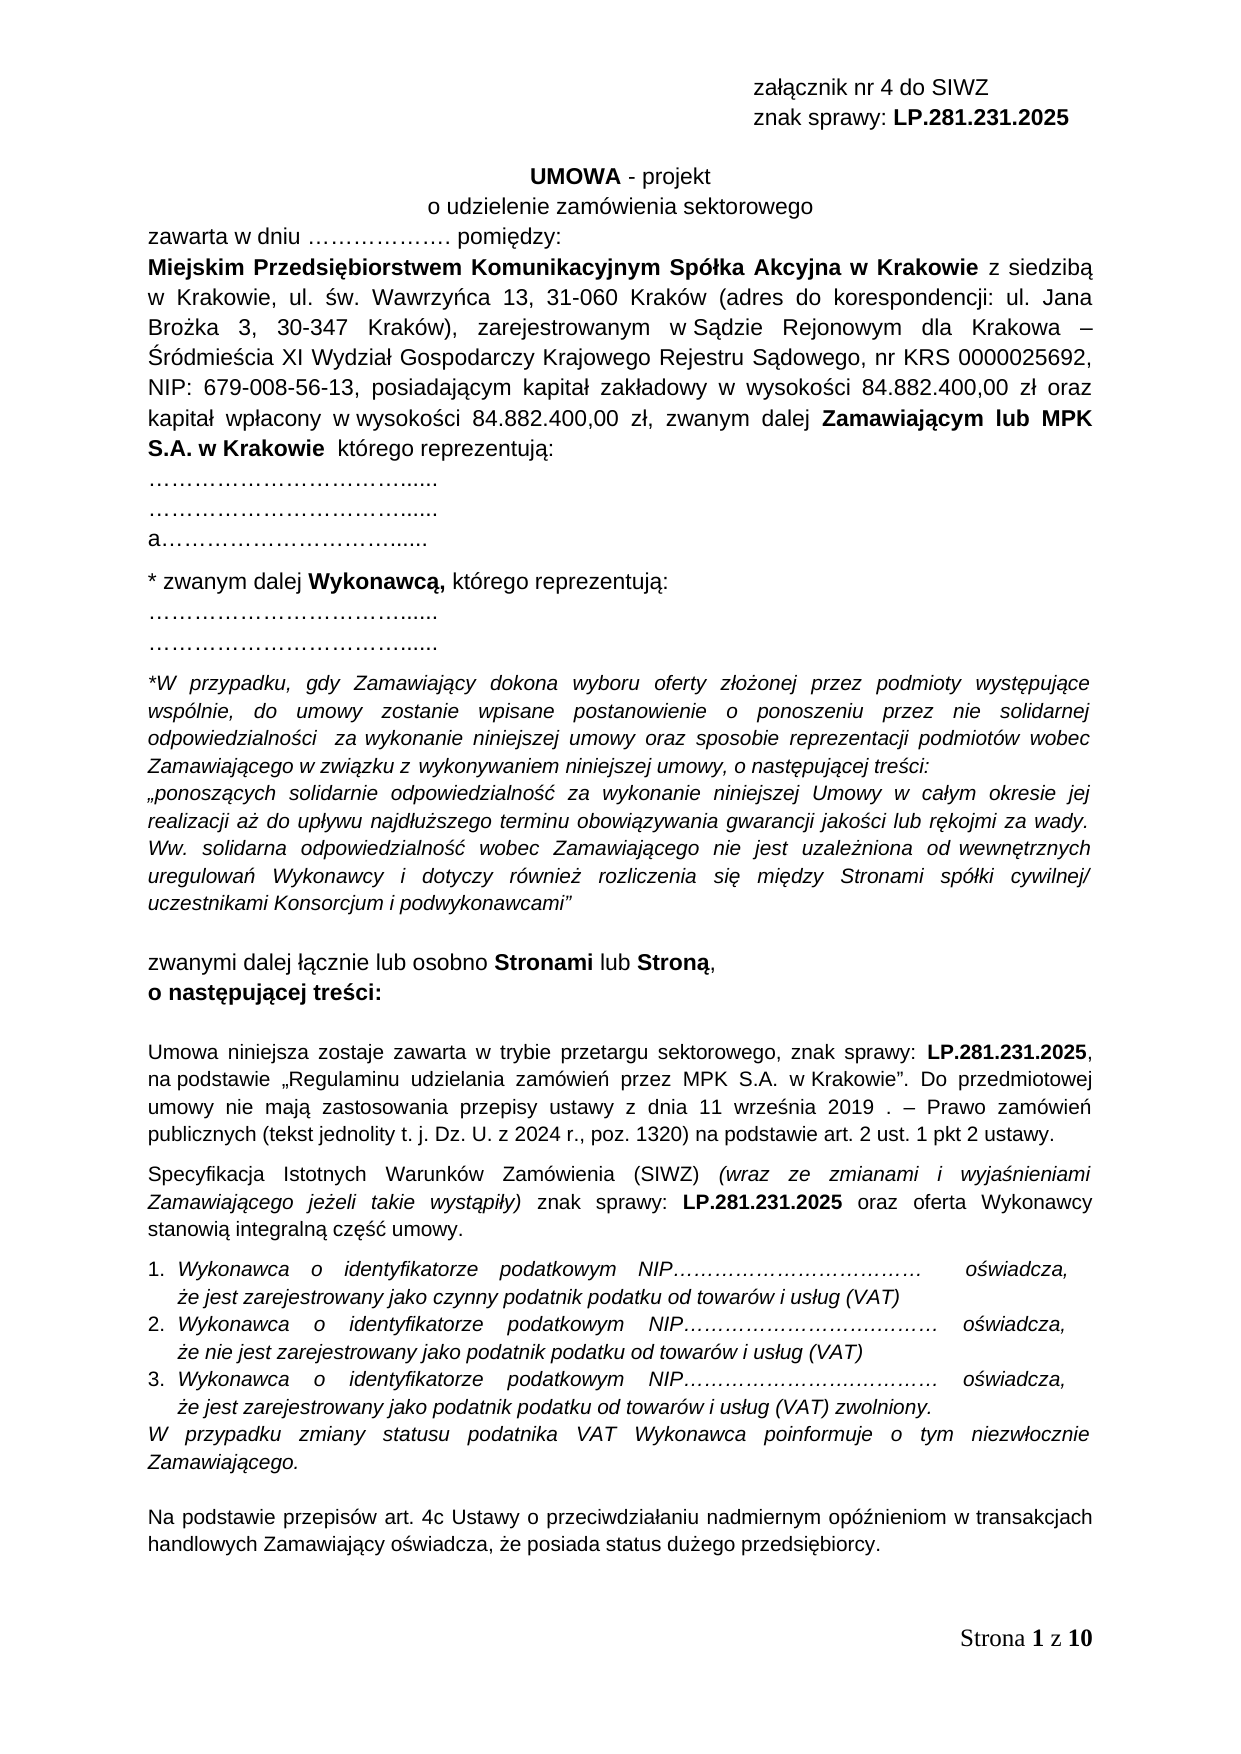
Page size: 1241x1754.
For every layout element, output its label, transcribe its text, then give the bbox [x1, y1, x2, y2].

text o udzielenie zamówienia sektorowego [148, 193, 1093, 219]
list Wykonawca o identyfikatorze podatkowym NIP……………………….……… oświadcza, że nie jest zarejestrowany jako podatnik podatku od towarów i usług (VAT) [148, 1312, 1093, 1363]
text Na podstawie przepisów art. 4c Ustawy o przeciwdziałaniu nadmiernym opóźnieniom w transakcjach handlowych Zamawiający oświadcza, że posiada status dużego przedsiębiorcy. [148, 1504, 1093, 1556]
text * zwanym dalej Wykonawcą, którego reprezentują: [148, 568, 1093, 594]
text ……………………………...... [148, 598, 1093, 625]
text Miejskim Przedsiębiorstwem Komunikacyjnym Spółka Akcyjna w Krakowie z siedzibą w Krakowie, ul. św. Wawrzyńca 13, 31-060 Kraków (adres do korespondencji: ul. Jana Brożka 3, 30-347 Kraków), zarejestrowanym w Sądzie Rejonowym dla Krakowa – Śródmieścia XI Wydział Gospodarczy Krajowego Rejestru Sądowego, nr KRS 0000025692, NIP: 679-008-56-13, posiadającym kapitał zakładowy w wysokości 84.882.400,00 zł oraz kapitał wpłacony w wysokości 84.882.400,00 zł, zwanym dalej Zamawiającym lub MPK S.A. w Krakowie którego reprezentują: [148, 253, 1093, 461]
text a…………………………...... [148, 525, 1093, 552]
text o następującej treści: [148, 979, 1093, 1006]
list Wykonawca o identyfikatorze podatkowym NIP…………………….………… oświadcza, że jest zarejestrowany jako podatnik podatku od towarów i usług (VAT) zwolniony. [148, 1367, 1093, 1418]
text zwanymi dalej łącznie lub osobno Stronami lub Stroną, [148, 949, 1093, 975]
text Specyfikacja Istotnych Warunków Zamówienia (SIWZ) (wraz ze zmianami i wyjaśnieniami Zamawiającego jeżeli takie wystąpiły) znak sprawy: LP.281.231.2025 oraz oferta Wykonawcy stanowią integralną część umowy. [148, 1162, 1093, 1241]
text ……………………………...... [148, 495, 1093, 522]
text ……………………………...... [148, 465, 1093, 491]
text zawarta w dniu ………………. pomiędzy: [148, 223, 1093, 250]
text W przypadku zmiany statusu podatnika VAT Wykonawca poinformuje o tym niezwłocznie Zamawiającego. [148, 1422, 1093, 1473]
text ……………………………...... [148, 628, 1093, 655]
text „ponoszących solidarnie odpowiedzialność za wykonanie niniejszej Umowy w całym okresie jej realizacji aż do upływu najdłuższego terminu obowiązywania gwarancji jakości lub rękojmi za wady. Ww. solidarna odpowiedzialność wobec Zamawiającego nie jest uzależniona od wewnętrznych uregulowań Wykonawcy i dotyczy również rozliczenia się między Stronami spółki cywilnej/ uczestnikami Konsorcjum i podwykonawcami” [148, 781, 1093, 915]
text *W przypadku, gdy Zamawiający dokona wyboru oferty złożonej przez podmioty występujące wspólnie, do umowy zostanie wpisane postanowienie o ponoszeniu przez nie solidarnej odpowiedzialności za wykonanie niniejszej umowy oraz sposobie reprezentacji podmiotów wobec Zamawiającego w związku z wykonywaniem niniejszej umowy, o następującej treści: [148, 671, 1093, 778]
text Umowa niniejsza zostaje zawarta w trybie przetargu sektorowego, znak sprawy: LP.281.231.2025, na podstawie „Regulaminu udzielania zamówień przez MPK S.A. w Krakowie”. Do przedmiotowej umowy nie mają zastosowania przepisy ustawy z dnia 11 września 2019 . – Prawo zamówień publicznych (tekst jednolity t. j. Dz. U. z 2024 r., poz. 1320) na podstawie art. 2 ust. 1 pkt 2 ustawy. [148, 1039, 1093, 1146]
text UMOWA - projekt [148, 163, 1093, 189]
list Wykonawca o identyfikatorze podatkowym NIP……………………………… oświadcza, że jest zarejestrowany jako czynny podatnik podatku od towarów i usług (VAT) [148, 1257, 1093, 1308]
